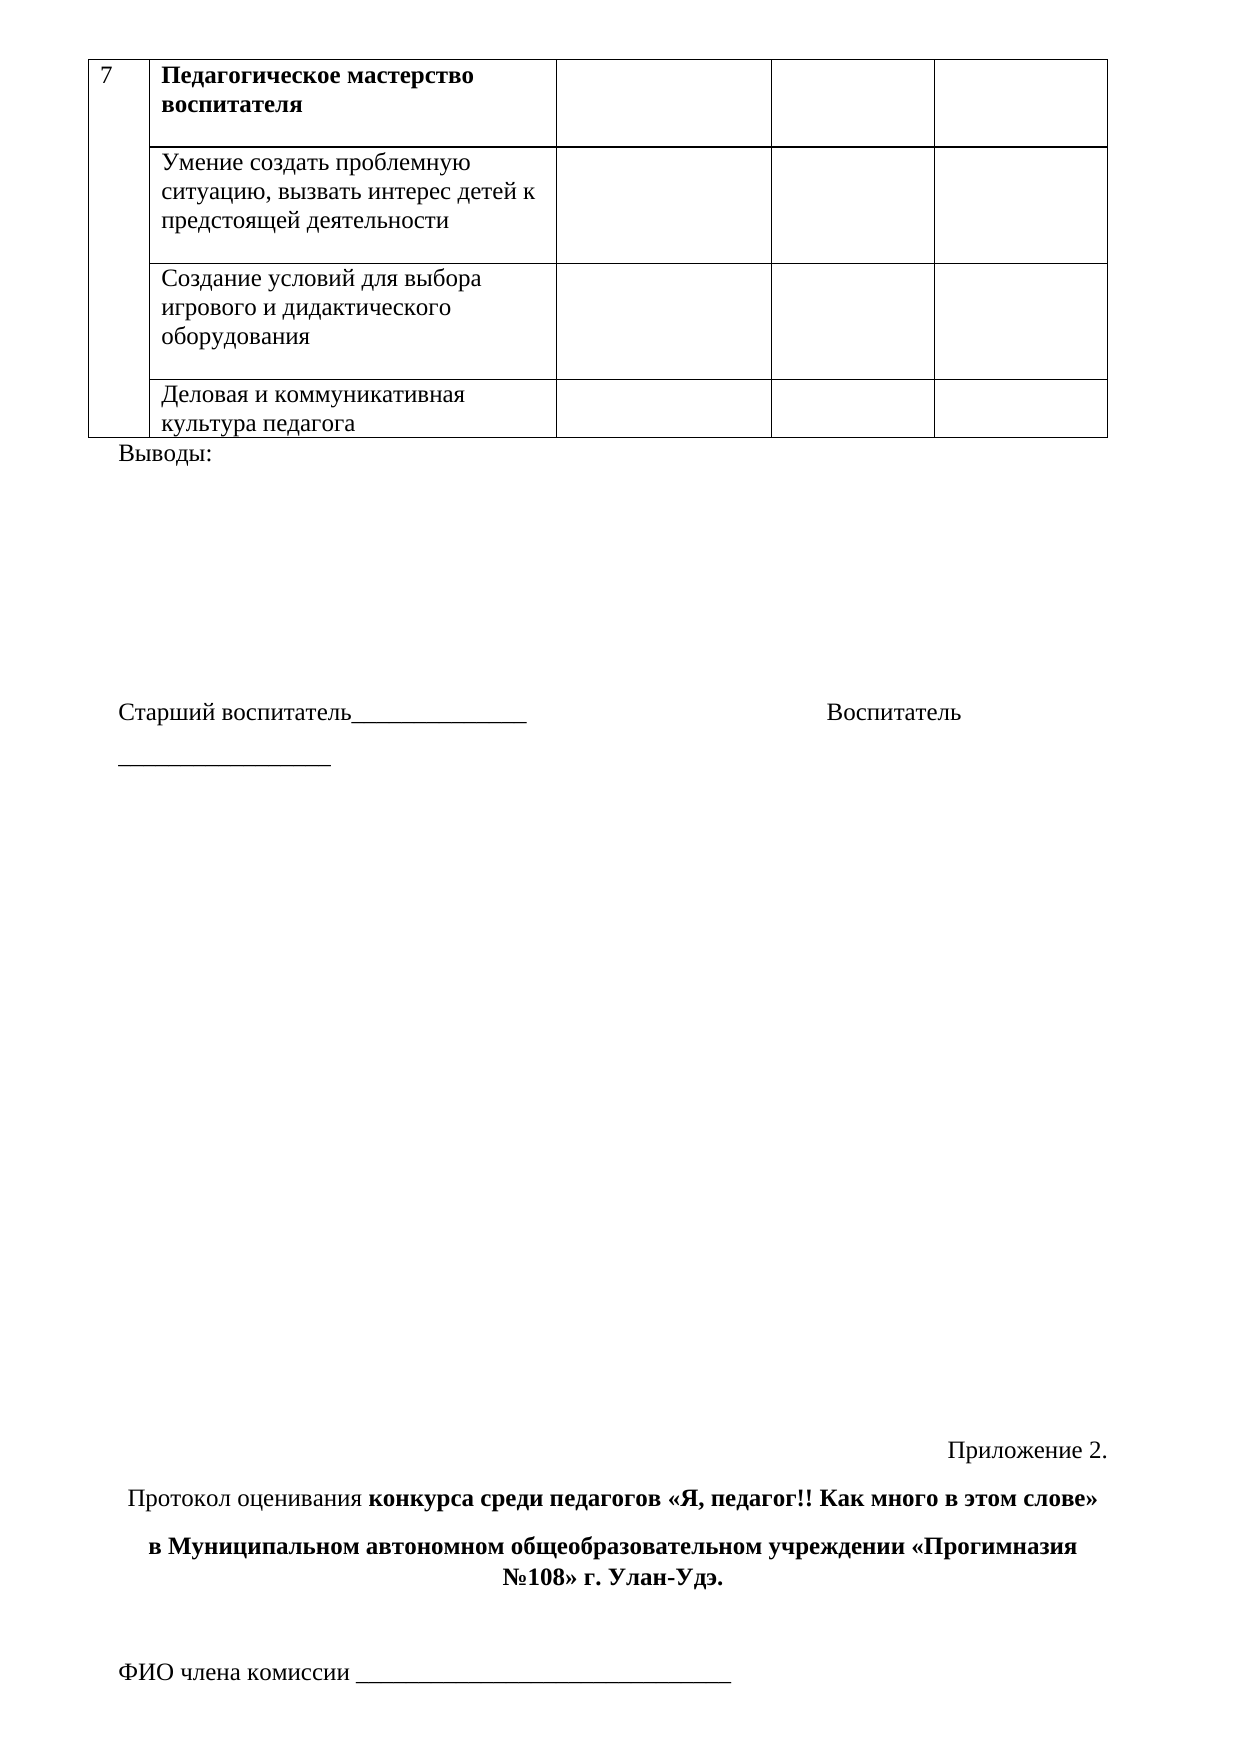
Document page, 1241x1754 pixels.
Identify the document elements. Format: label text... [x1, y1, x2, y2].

text ФИО члена комиссии ______________________________ [118, 1657, 1107, 1686]
text Протокол оценивания конкурса среди педагогов «Я, педагог!! Как много в этом слове» [118, 1483, 1107, 1512]
table_cell [772, 380, 934, 437]
table_cell Педагогическое мастерство воспитателя [150, 60, 556, 146]
table_cell [772, 60, 934, 146]
text Старший воспитатель______________ Воспитатель _________________ [118, 697, 1107, 769]
table_cell [557, 60, 771, 146]
text Выводы: [118, 438, 1107, 467]
table_cell Деловая и коммуникативная культура педагога [150, 380, 556, 437]
table_cell 7 [89, 60, 149, 437]
table_cell [557, 380, 771, 437]
table_cell [772, 148, 934, 262]
table_cell [935, 148, 1107, 262]
table_cell [935, 264, 1107, 378]
table_cell [772, 264, 934, 378]
table_cell Умение создать проблемную ситуацию, вызвать интерес детей к предстоящей деятельности [150, 148, 556, 262]
table_cell [557, 264, 771, 378]
table_cell [935, 380, 1107, 437]
table_cell [557, 148, 771, 262]
text в Муниципальном автономном общеобразовательном учреждении «Прогимназия №108» г. Улан-Удэ. [118, 1531, 1107, 1591]
text Приложение 2. [118, 1436, 1107, 1464]
table_cell Создание условий для выбора игрового и дидактического оборудования [150, 264, 556, 378]
table_cell [935, 60, 1107, 146]
